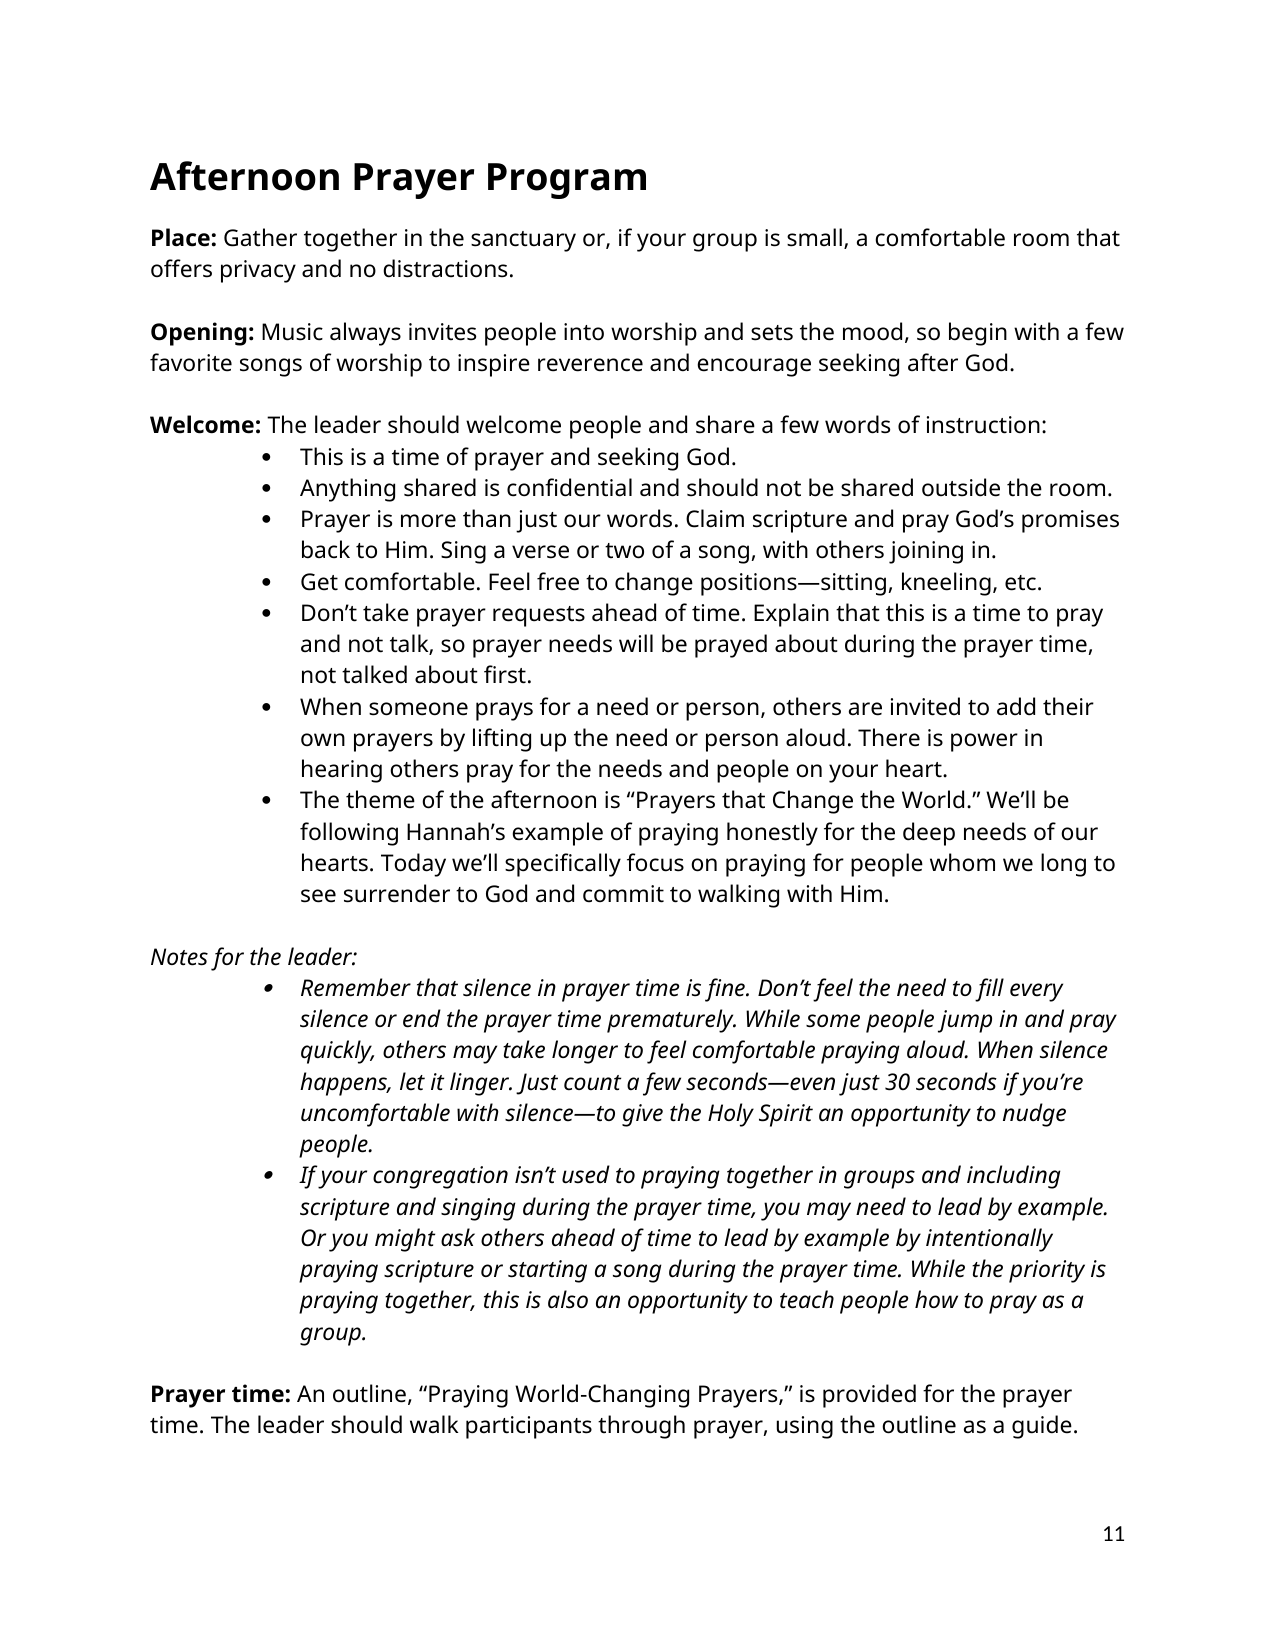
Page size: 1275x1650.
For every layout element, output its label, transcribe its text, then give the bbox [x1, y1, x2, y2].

list If your congregation isn’t used to praying together in groups and including scripture and singing during the prayer time, you may need to lead by example. Or you might ask others ahead of time to lead by example by intentionally praying scripture or starting a song during the prayer time. While the priority is praying together, this is also an opportunity to teach people how to pray as a group. [262, 1159, 1125, 1347]
text Afternoon Prayer Program [150, 150, 1125, 201]
text Welcome: The leader should welcome people and share a few words of instruction: [150, 409, 1125, 441]
text Notes for the leader: [150, 941, 1125, 972]
text Prayer time: An outline, “Praying World-Changing Prayers,” is provided for the prayer time. The leader should walk participants through prayer, using the outline as a guide. [150, 1378, 1125, 1441]
text Place: Gather together in the sanctuary or, if your group is small, a comfortable room that offers privacy and no distractions. [150, 222, 1125, 284]
text Opening: Music always invites people into worship and sets the mood, so begin with a few favorite songs of worship to inspire reverence and encourage seeking after God. [150, 316, 1125, 378]
list The theme of the afternoon is “Prayers that Change the World.” We’ll be following Hannah’s example of praying honestly for the deep needs of our hearts. Today we’ll specifically focus on praying for people whom we long to see surrender to God and commit to walking with Him. [262, 784, 1125, 909]
list Remember that silence in prayer time is fine. Don’t feel the need to fill every silence or end the prayer time prematurely. While some people jump in and pray quickly, others may take longer to feel comfortable praying aloud. When silence happens, let it linger. Just count a few seconds—even just 30 seconds if you’re uncomfortable with silence—to give the Holy Spirit an opportunity to nudge people. [262, 972, 1125, 1159]
list When someone prays for a need or person, others are invited to add their own prayers by lifting up the need or person aloud. There is power in hearing others pray for the needs and people on your heart. [262, 691, 1125, 784]
list Get comfortable. Feel free to change positions—sitting, kneeling, etc. [262, 566, 1125, 597]
list Prayer is more than just our words. Claim scripture and pray God’s promises back to Him. Sing a verse or two of a song, with others joining in. [262, 503, 1125, 566]
list Don’t take prayer requests ahead of time. Explain that this is a time to pray and not talk, so prayer needs will be prayed about during the prayer time, not talked about first. [262, 597, 1125, 691]
list Anything shared is confidential and should not be shared outside the room. [262, 472, 1125, 503]
list This is a time of prayer and seeking God. [262, 441, 1125, 472]
